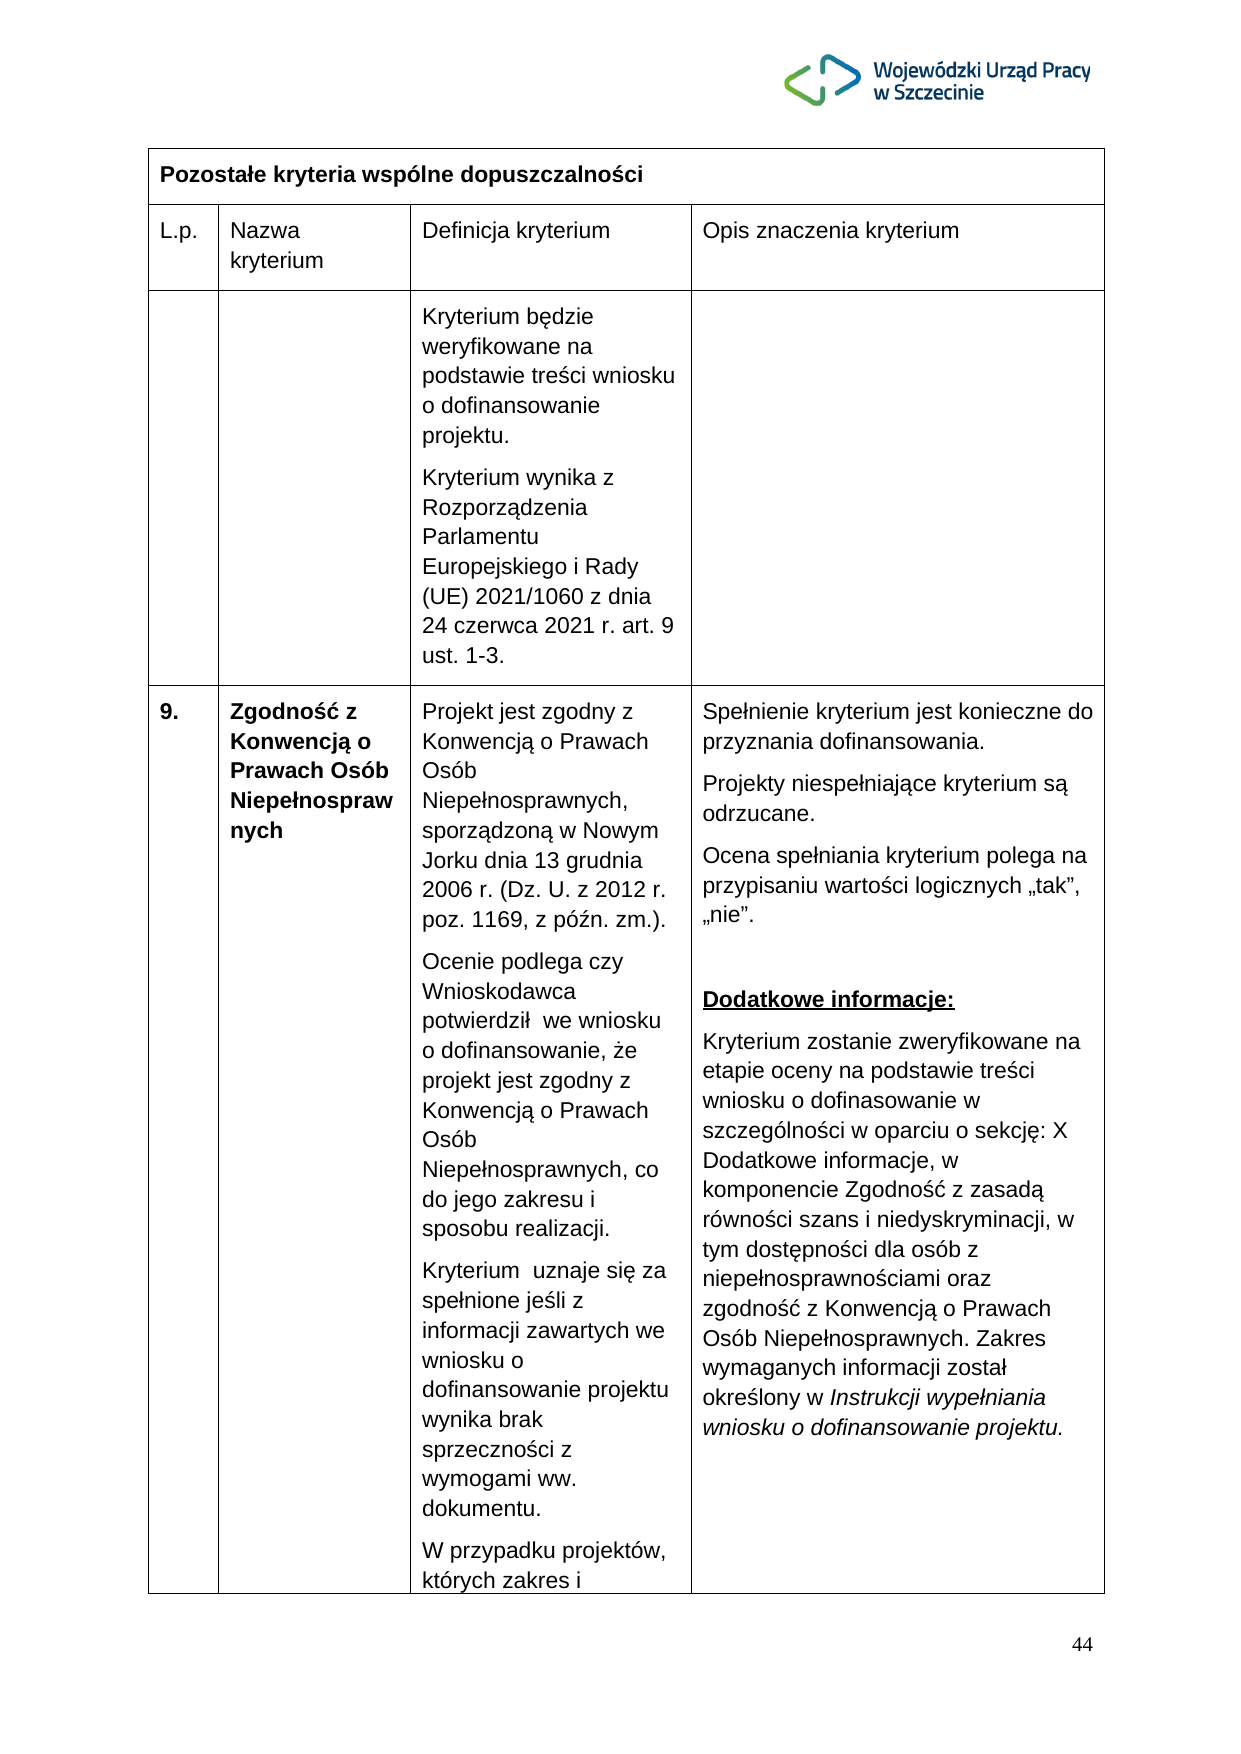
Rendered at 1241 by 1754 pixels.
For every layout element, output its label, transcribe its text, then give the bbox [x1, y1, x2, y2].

table_cell [149, 686, 218, 1593]
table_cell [219, 686, 410, 1593]
table_cell Opis znaczenia kryterium [692, 205, 1104, 289]
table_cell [219, 291, 410, 684]
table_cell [411, 686, 691, 1593]
table_cell L.p. [149, 205, 218, 289]
picture [784, 54, 1091, 106]
table_cell Definicja kryterium [411, 205, 691, 289]
table_cell Nazwa kryterium [219, 205, 410, 289]
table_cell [692, 291, 1104, 684]
table_header Pozostałe kryteria wspólne dopuszczalności [149, 149, 1104, 204]
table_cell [411, 291, 691, 684]
table_cell [149, 291, 218, 684]
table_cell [692, 686, 1104, 1593]
